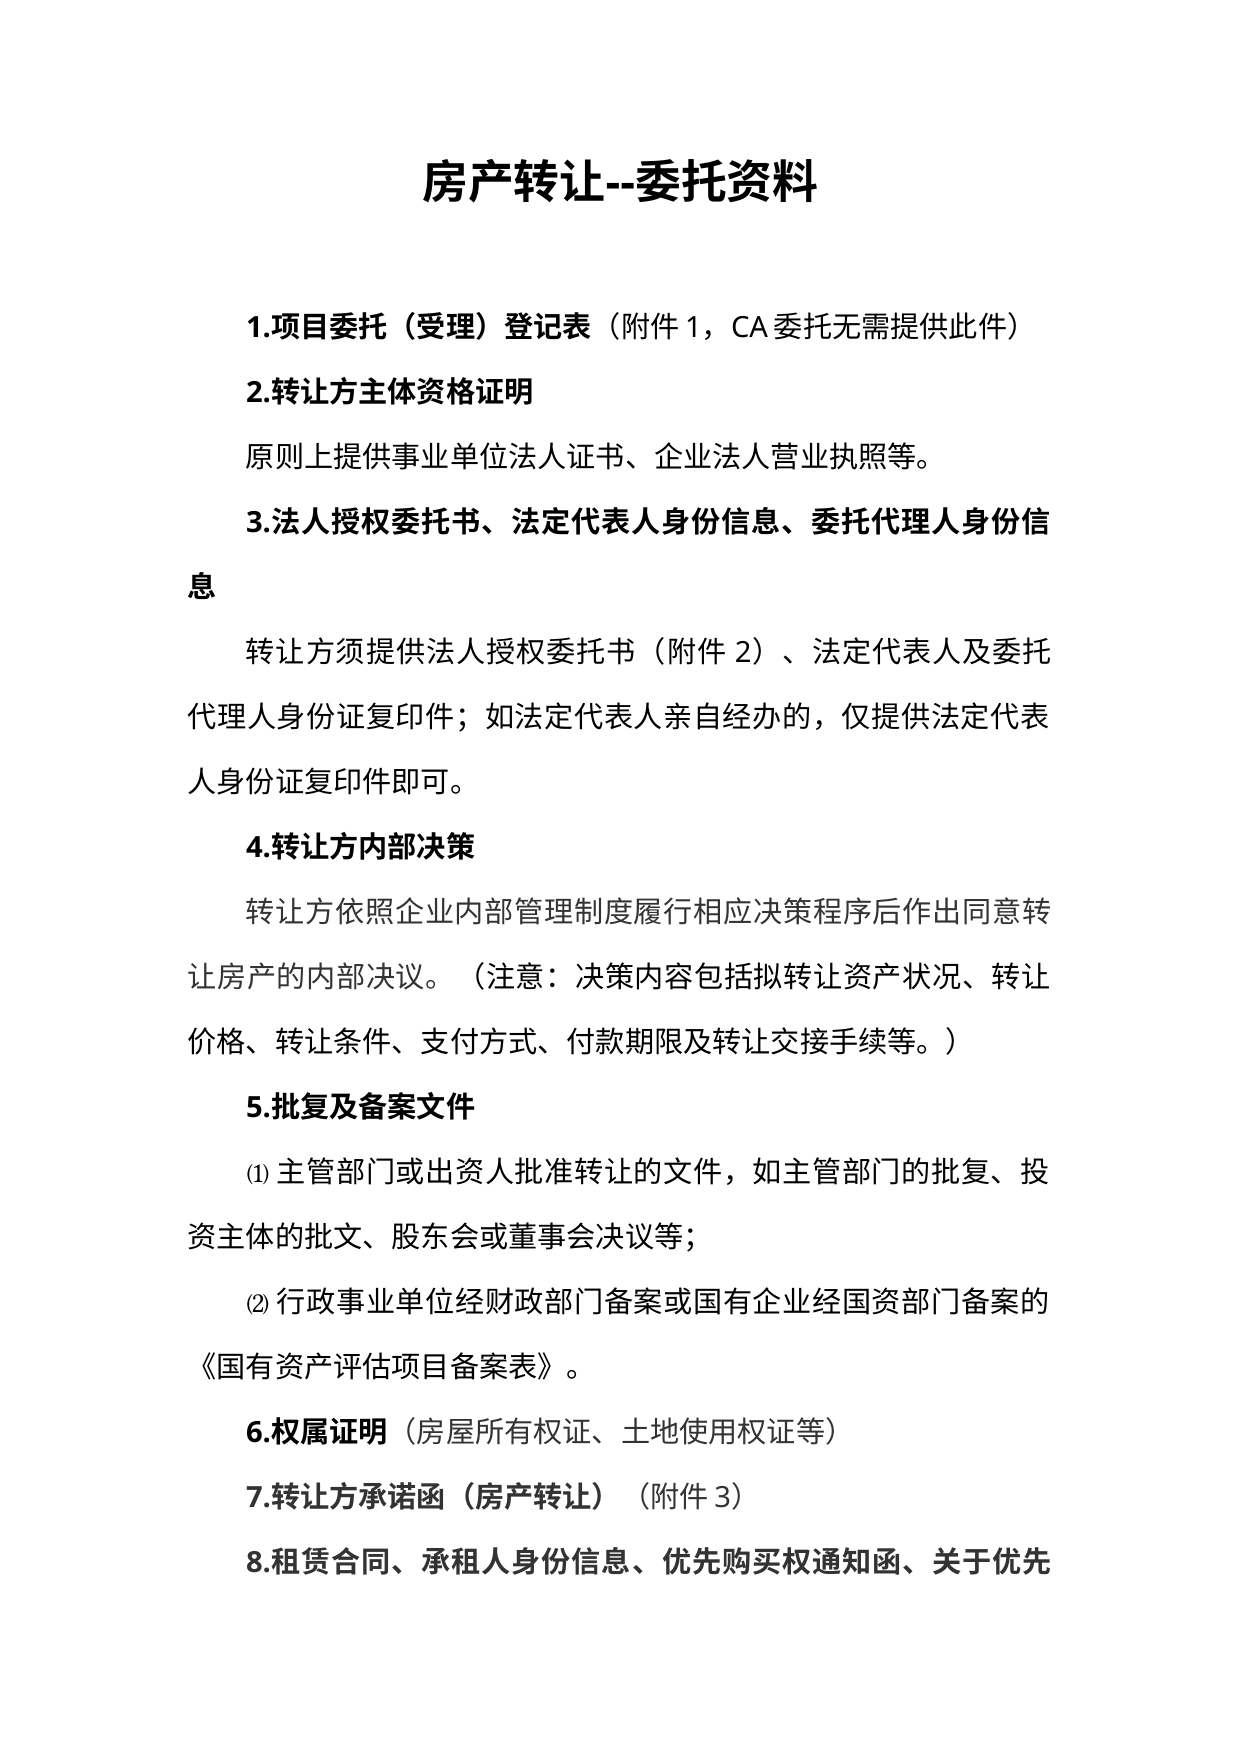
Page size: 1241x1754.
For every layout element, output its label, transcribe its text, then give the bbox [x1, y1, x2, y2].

text 原则上提供事业单位法人证书、企业法人营业执照等。 [187, 422, 1053, 487]
text ⑴主管部门或出资人批准转让的文件，如主管部门的批复、投资主体的批文、股东会或董事会决议等； [187, 1137, 1053, 1267]
text 6.权属证明（房屋所有权证、土地使用权证等） [187, 1397, 1053, 1462]
text 转让方须提供法人授权委托书（附件2）、法定代表人及委托代理人身份证复印件；如法定代表人亲自经办的，仅提供法定代表人身份证复印件即可。 [187, 617, 1053, 812]
list 7.转让方承诺函（房产转让）（附件3） [187, 1462, 1053, 1527]
text 2.转让方主体资格证明 [187, 357, 1053, 422]
text ⑵行政事业单位经财政部门备案或国有企业经国资部门备案的《国有资产评估项目备案表》。 [187, 1267, 1053, 1397]
text 5.批复及备案文件 [187, 1072, 1053, 1137]
text 3.法人授权委托书、法定代表人身份信息、委托代理人身份信息 [187, 487, 1053, 617]
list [187, 1527, 1053, 1592]
text 房产转让--委托资料 [187, 129, 1053, 227]
text 转让方依照企业内部管理制度履行相应决策程序后作出同意转让房产的内部决议。（注意：决策内容包括拟转让资产状况、转让价格、转让条件、支付方式、付款期限及转让交接手续等。） [187, 877, 1053, 1072]
text 1.项目委托（受理）登记表（附件1，CA委托无需提供此件） [187, 292, 1053, 357]
text 4.转让方内部决策 [187, 812, 1053, 877]
